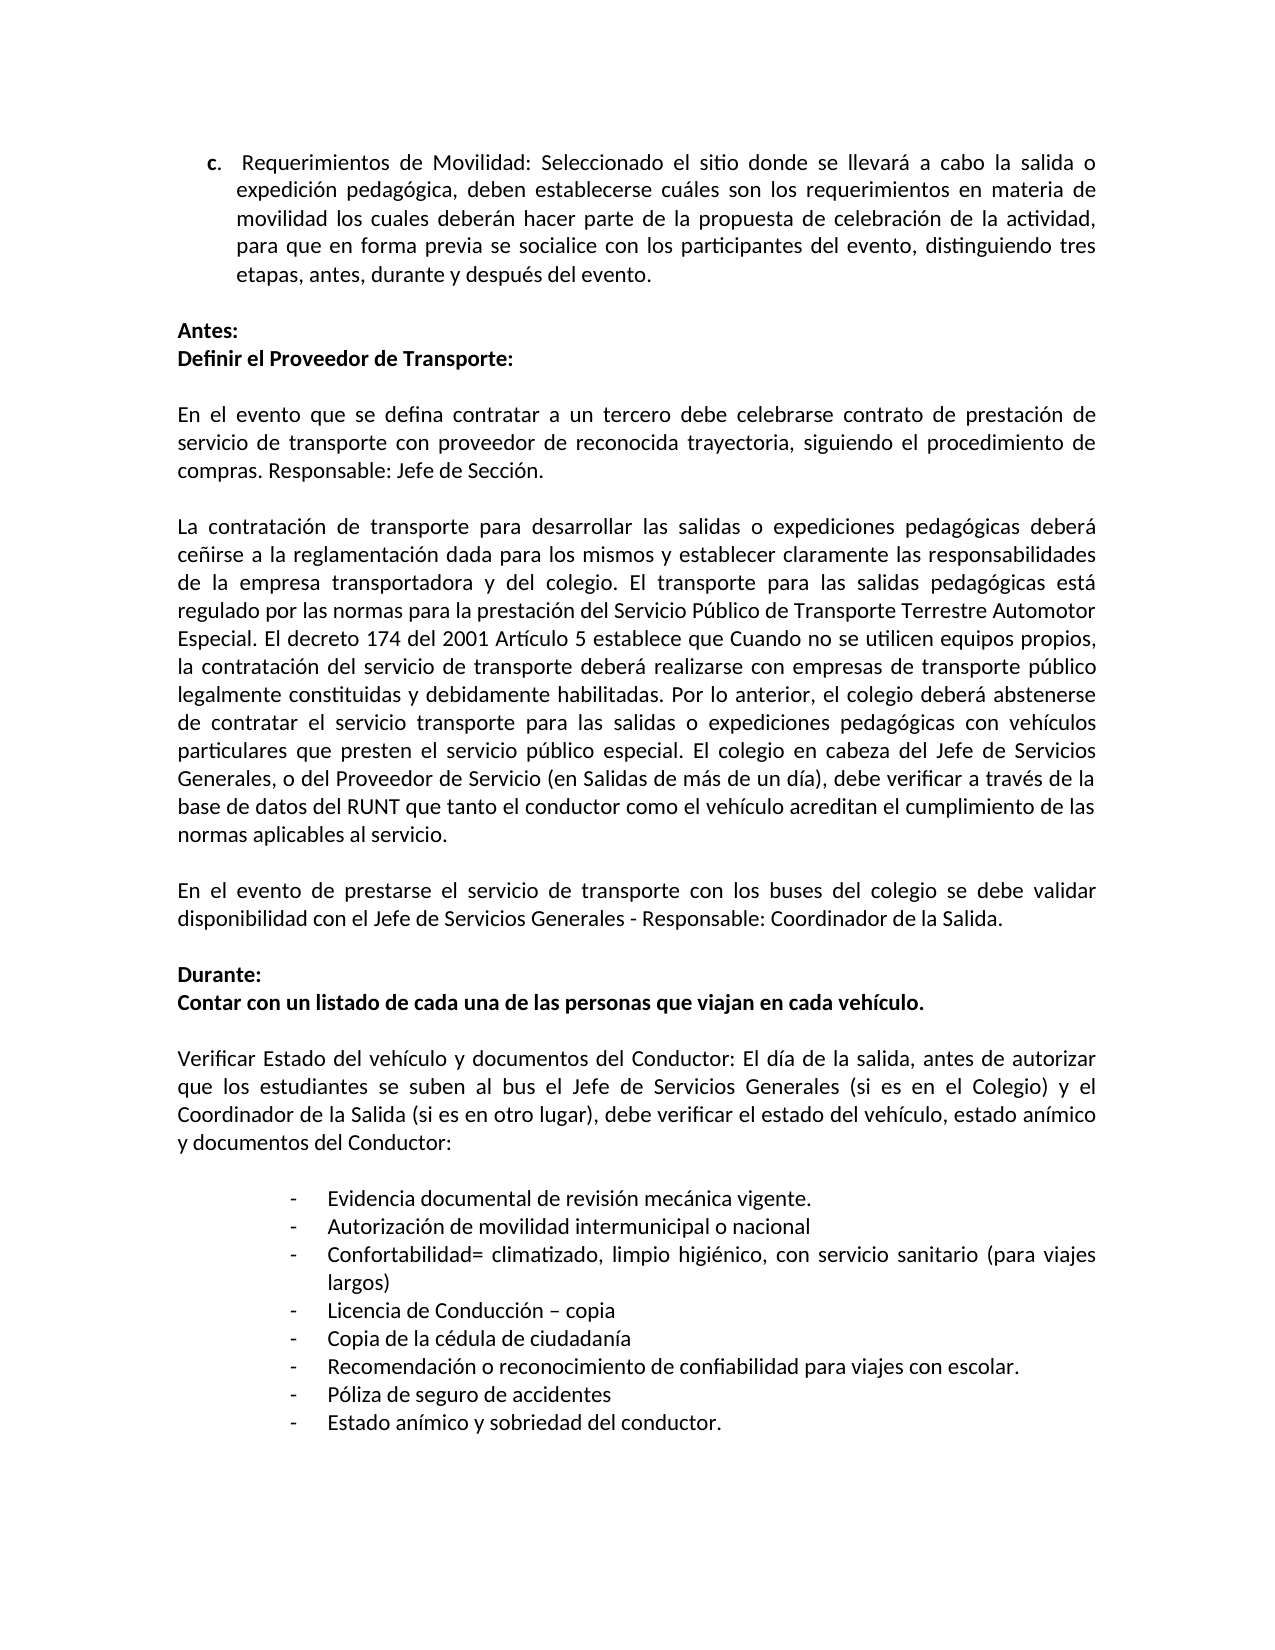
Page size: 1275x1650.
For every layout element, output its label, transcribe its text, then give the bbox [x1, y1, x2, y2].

list Póliza de seguro de accidentes [290, 1381, 1098, 1408]
text En el evento que se defina contratar a un tercero debe celebrarse contrato de prestación de servicio de transporte con proveedor de reconocida trayectoria, siguiendo el procedimiento de compras. Responsable: Jefe de Sección. [177, 400, 1098, 484]
text La contratación de transporte para desarrollar las salidas o expediciones pedagógicas deberá ceñirse a la reglamentación dada para los mismos y establecer claramente las responsabilidades de la empresa transportadora y del colegio. El transporte para las salidas pedagógicas está regulado por las normas para la prestación del Servicio Público de Transporte Terrestre Automotor Especial. El decreto 174 del 2001 Artículo 5 establece que Cuando no se utilicen equipos propios, la contratación del servicio de transporte deberá realizarse con empresas de transporte público legalmente constituidas y debidamente habilitadas. Por lo anterior, el colegio deberá abstenerse de contratar el servicio transporte para las salidas o expediciones pedagógicas con vehículos particulares que presten el servicio público especial. El colegio en cabeza del Jefe de Servicios Generales, o del Proveedor de Servicio (en Salidas de más de un día), debe verificar a través de la base de datos del RUNT que tanto el conductor como el vehículo acreditan el cumplimiento de las normas aplicables al servicio. [177, 512, 1098, 848]
list Autorización de movilidad intermunicipal o nacional [290, 1212, 1098, 1240]
text Durante: [177, 960, 1098, 988]
text Verificar Estado del vehículo y documentos del Conductor: El día de la salida, antes de autorizar que los estudiantes se suben al bus el Jefe de Servicios Generales (si es en el Colegio) y el Coordinador de la Salida (si es en otro lugar), debe verificar el estado del vehículo, estado anímico y documentos del Conductor: [177, 1044, 1098, 1156]
text c. Requerimientos de Movilidad: Seleccionado el sitio donde se llevará a cabo la salida o expedición pedagógica, deben establecerse cuáles son los requerimientos en materia de movilidad los cuales deberán hacer parte de la propuesta de celebración de la actividad, para que en forma previa se socialice con los participantes del evento, distinguiendo tres etapas, antes, durante y después del evento. [207, 148, 1098, 288]
text En el evento de prestarse el servicio de transporte con los buses del colegio se debe validar disponibilidad con el Jefe de Servicios Generales - Responsable: Coordinador de la Salida. [177, 876, 1098, 932]
list Recomendación o reconocimiento de confiabilidad para viajes con escolar. [290, 1352, 1098, 1381]
text Contar con un listado de cada una de las personas que viajan en cada vehículo. [177, 988, 1098, 1016]
text Definir el Proveedor de Transporte: [177, 344, 1098, 372]
list Licencia de Conducción – copia [290, 1296, 1098, 1324]
list Copia de la cédula de ciudadanía [290, 1324, 1098, 1352]
text Antes: [177, 316, 1098, 344]
list Confortabilidad= climatizado, limpio higiénico, con servicio sanitario (para viajes largos) [290, 1240, 1098, 1296]
list Evidencia documental de revisión mecánica vigente. [290, 1184, 1098, 1212]
list Estado anímico y sobriedad del conductor. [290, 1408, 1098, 1437]
